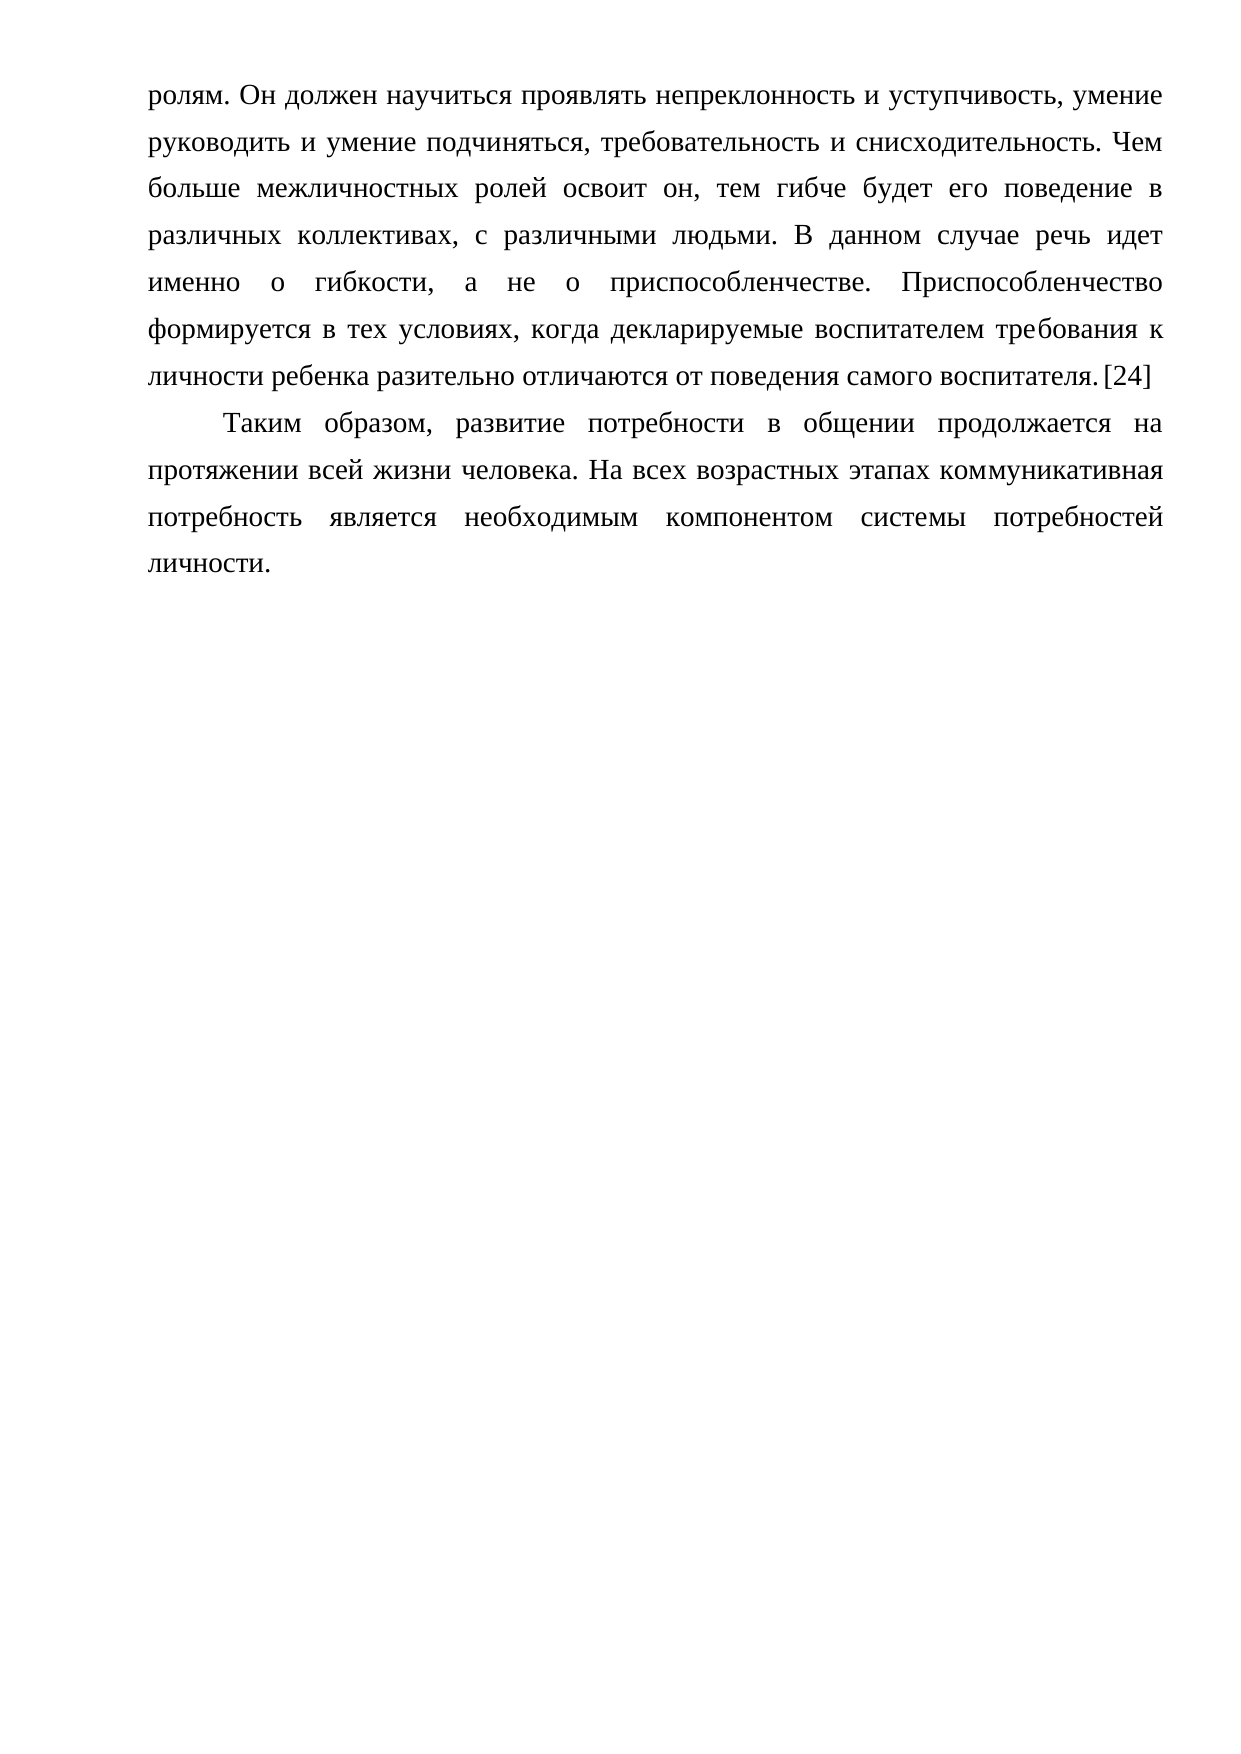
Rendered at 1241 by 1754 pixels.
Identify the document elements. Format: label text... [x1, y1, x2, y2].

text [148, 77, 1163, 392]
text Таким образом, развитие потребности в общении продолжается на протяжении всей жизни человека. На всех возрастных этапах коммуникативная потребность является необходимым компонентом системы потребностей личности. [148, 405, 1163, 579]
